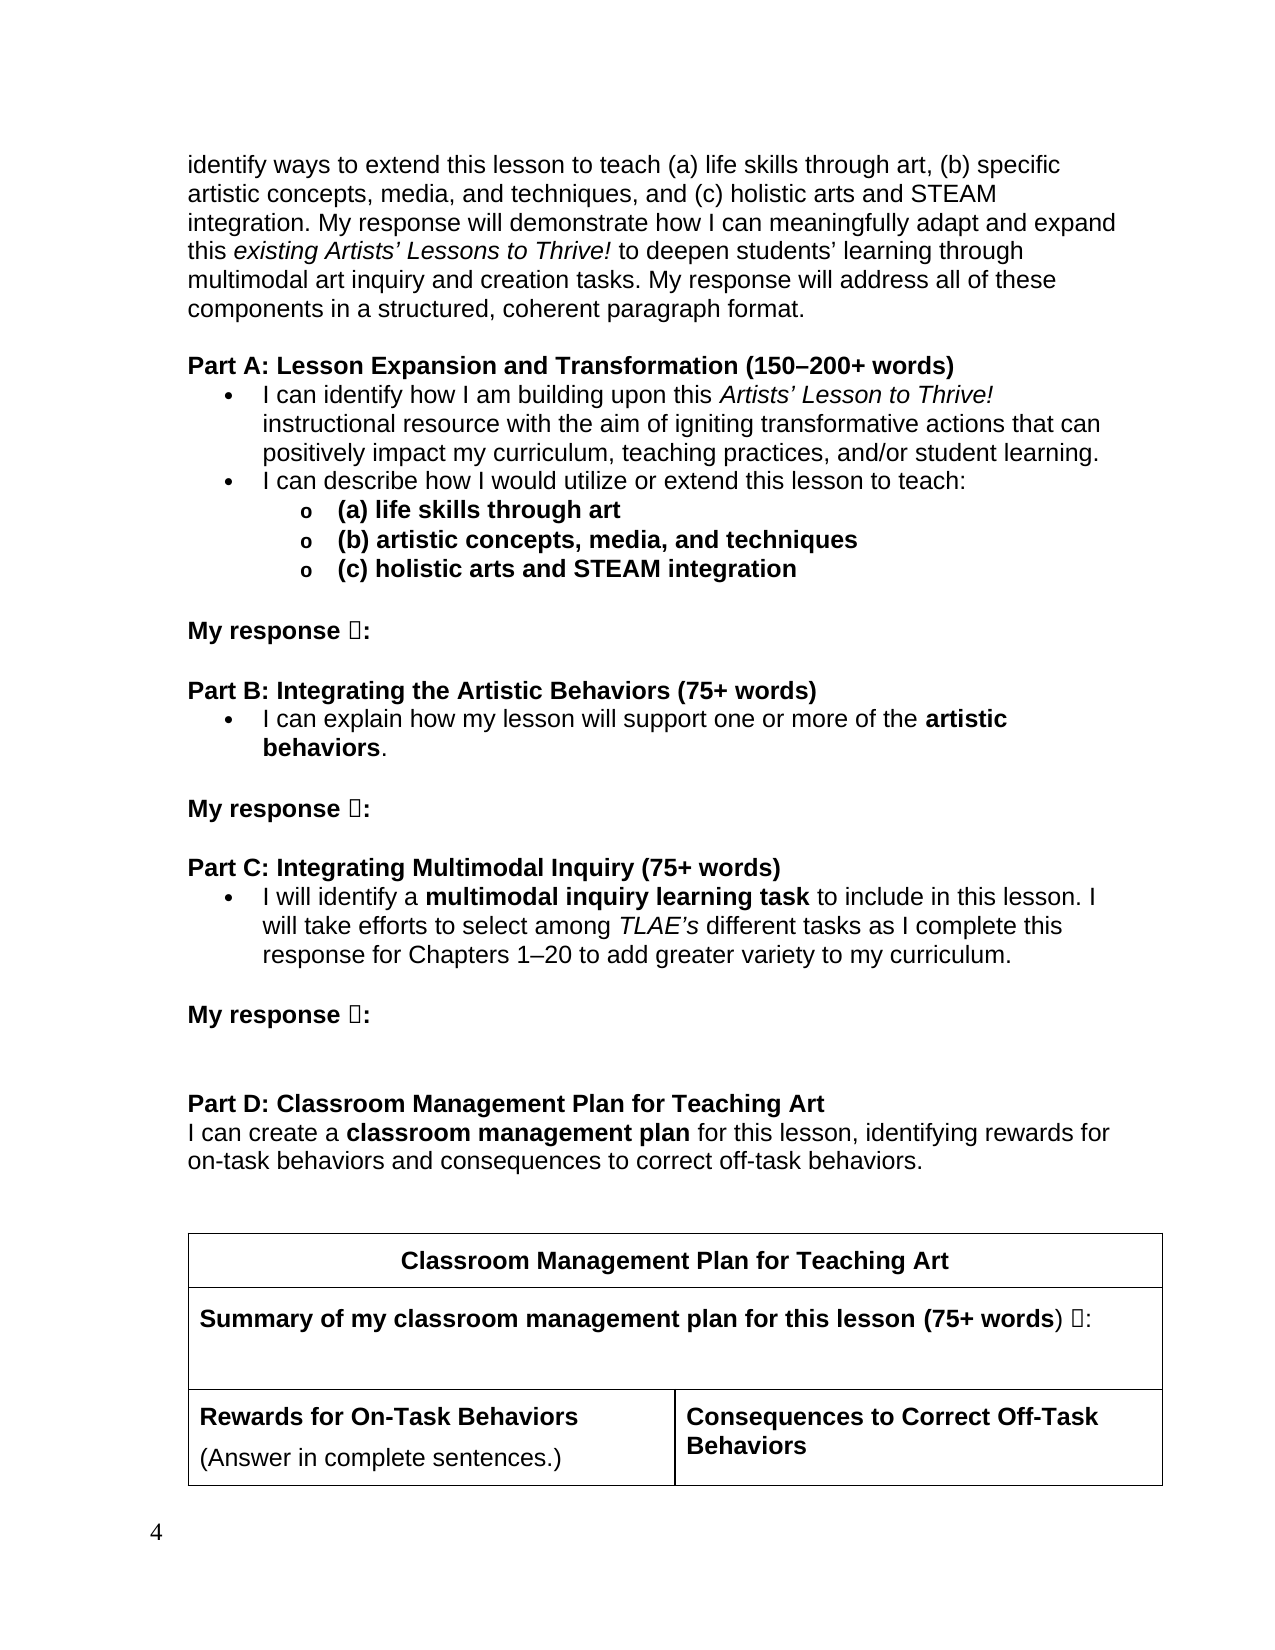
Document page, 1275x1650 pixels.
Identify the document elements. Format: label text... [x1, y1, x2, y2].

list (c) holistic arts and STEAM integration [300, 554, 1125, 584]
text My response ✅: [187, 613, 1125, 647]
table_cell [676, 1390, 1162, 1485]
list I will identify a multimodal inquiry learning task to include in this lesson. I will take efforts to select among TLAE’s different tasks as I complete this response for Chapters 1–20 to add greater variety to my curriculum. [225, 882, 1125, 968]
text Part D: Classroom Management Plan for Teaching Art [187, 1089, 1125, 1117]
list I can describe how I would utilize or extend this lesson to teach: [225, 466, 1125, 495]
list (b) artistic concepts, media, and techniques [300, 525, 1125, 554]
list I can identify how I am building upon this Artists’ Lesson to Thrive! instructional resource with the aim of igniting transformative actions that can positively impact my curriculum, teaching practices, and/or student learning. [225, 380, 1125, 466]
text Part B: Integrating the Artistic Behaviors (75+ words) [187, 676, 1125, 704]
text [187, 150, 1125, 322]
text Part C: Integrating Multimodal Inquiry (75+ words) [187, 853, 1125, 882]
text My response ✅: [187, 997, 1125, 1031]
table_header Classroom Management Plan for Teaching Art [189, 1234, 1162, 1287]
text My response ✅: [187, 791, 1125, 825]
list I can explain how my lesson will support one or more of the artistic behaviors. [225, 704, 1125, 762]
table_cell Summary of my classroom management plan for this lesson (75+ words) ✅: [189, 1288, 1162, 1389]
text I can create a classroom management plan for this lesson, identifying rewards for on-task behaviors and consequences to correct off-task behaviors. [187, 1117, 1125, 1175]
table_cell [189, 1390, 674, 1485]
text Part A: Lesson Expansion and Transformation (150–200+ words) [187, 351, 1125, 380]
list (a) life skills through art [300, 495, 1125, 525]
